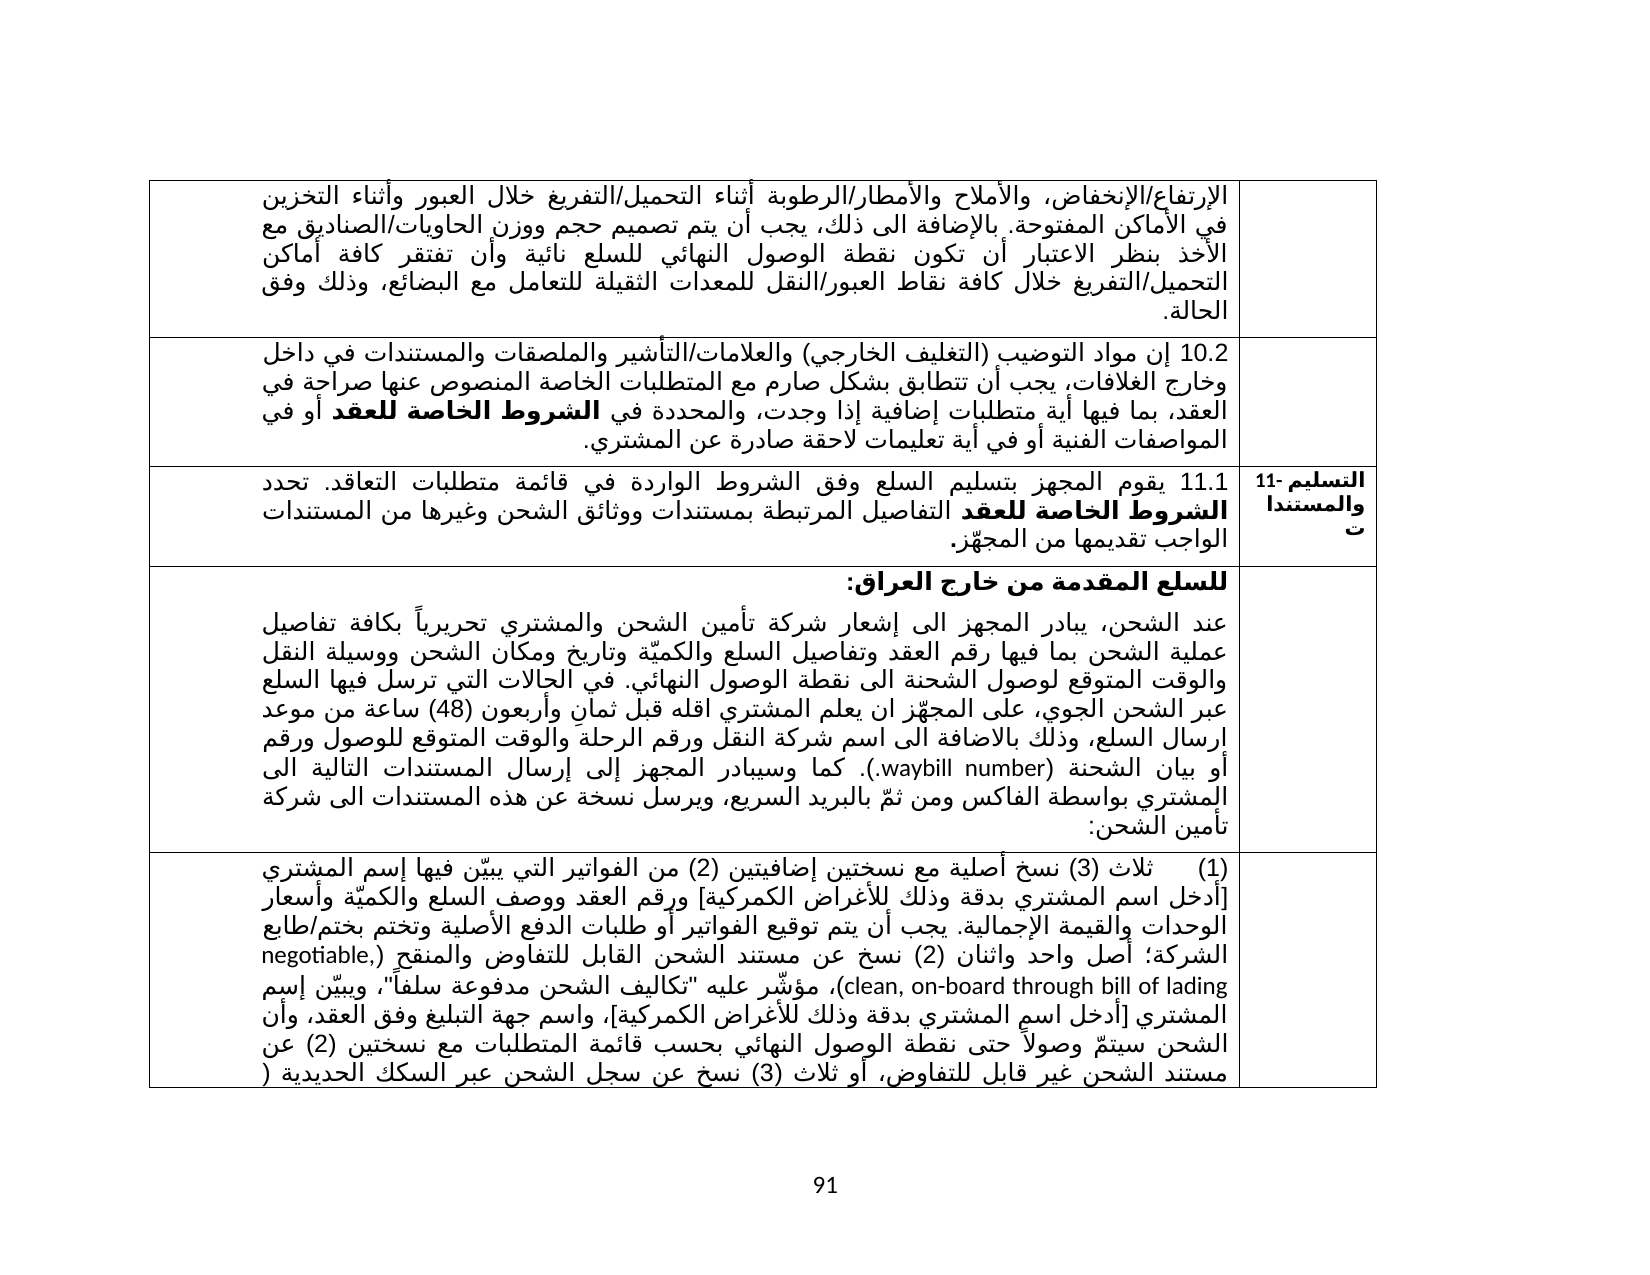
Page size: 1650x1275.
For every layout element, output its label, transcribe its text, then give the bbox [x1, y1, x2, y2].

table_cell 11.1 يقوم المجهز بتسليم السلع وفق الشروط الواردة في قائمة متطلبات التعاقد. تحدد الشروط الخاصة للعقد التفاصيل المرتبطة بمستندات ووثائق الشحن وغيرها من المستندات الواجب تقديمها من المجهّز. [150, 467, 1239, 566]
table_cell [150, 853, 1239, 1087]
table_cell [1240, 181, 1376, 337]
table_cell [150, 181, 1239, 337]
table_cell 10.2 إن مواد التوضيب (التغليف الخارجي) والعلامات/التأشير والملصقات والمستندات في داخل وخارج الغلافات، يجب أن تتطابق بشكل صارم مع المتطلبات الخاصة المنصوص عنها صراحة في العقد، بما فيها أية متطلبات إضافية إذا وجدت، والمحددة في الشروط الخاصة للعقد أو في المواصفات الفنية أو في أية تعليمات لاحقة صادرة عن المشتري. [150, 338, 1239, 466]
table_cell [1240, 338, 1376, 466]
table_cell للسلع المقدمة من خارج العراق: عند الشحن، يبادر المجهز الى إشعار شركة تأمين الشحن والمشتري تحريرياً بكافة تفاصيل عملية الشحن بما فيها رقم العقد وتفاصيل السلع والكميّة وتاريخ ومكان الشحن ووسيلة النقل والوقت المتوقع لوصول الشحنة الى نقطة الوصول النهائي. في الحالات التي ترسل فيها السلع عبر الشحن الجوي، على المجهّز ان يعلم المشتري اقله قبل ثمانِ وأربعون (48) ساعة من موعد ارسال السلع، وذلك بالاضافة الى اسم شركة النقل ورقم الرحلة والوقت المتوقع للوصول ورقم أو بيان الشحنة (waybill number.). كما وسيبادر المجهز إلى إرسال المستندات التالية الى المشتري بواسطة الفاكس ومن ثمّ بالبريد السريع، ويرسل نسخة عن هذه المستندات الى شركة تأمين الشحن: [150, 567, 1239, 852]
table_cell [1240, 853, 1376, 1087]
table_cell [1240, 567, 1376, 852]
table_cell 11- التسليم والمستندات [1240, 467, 1376, 566]
